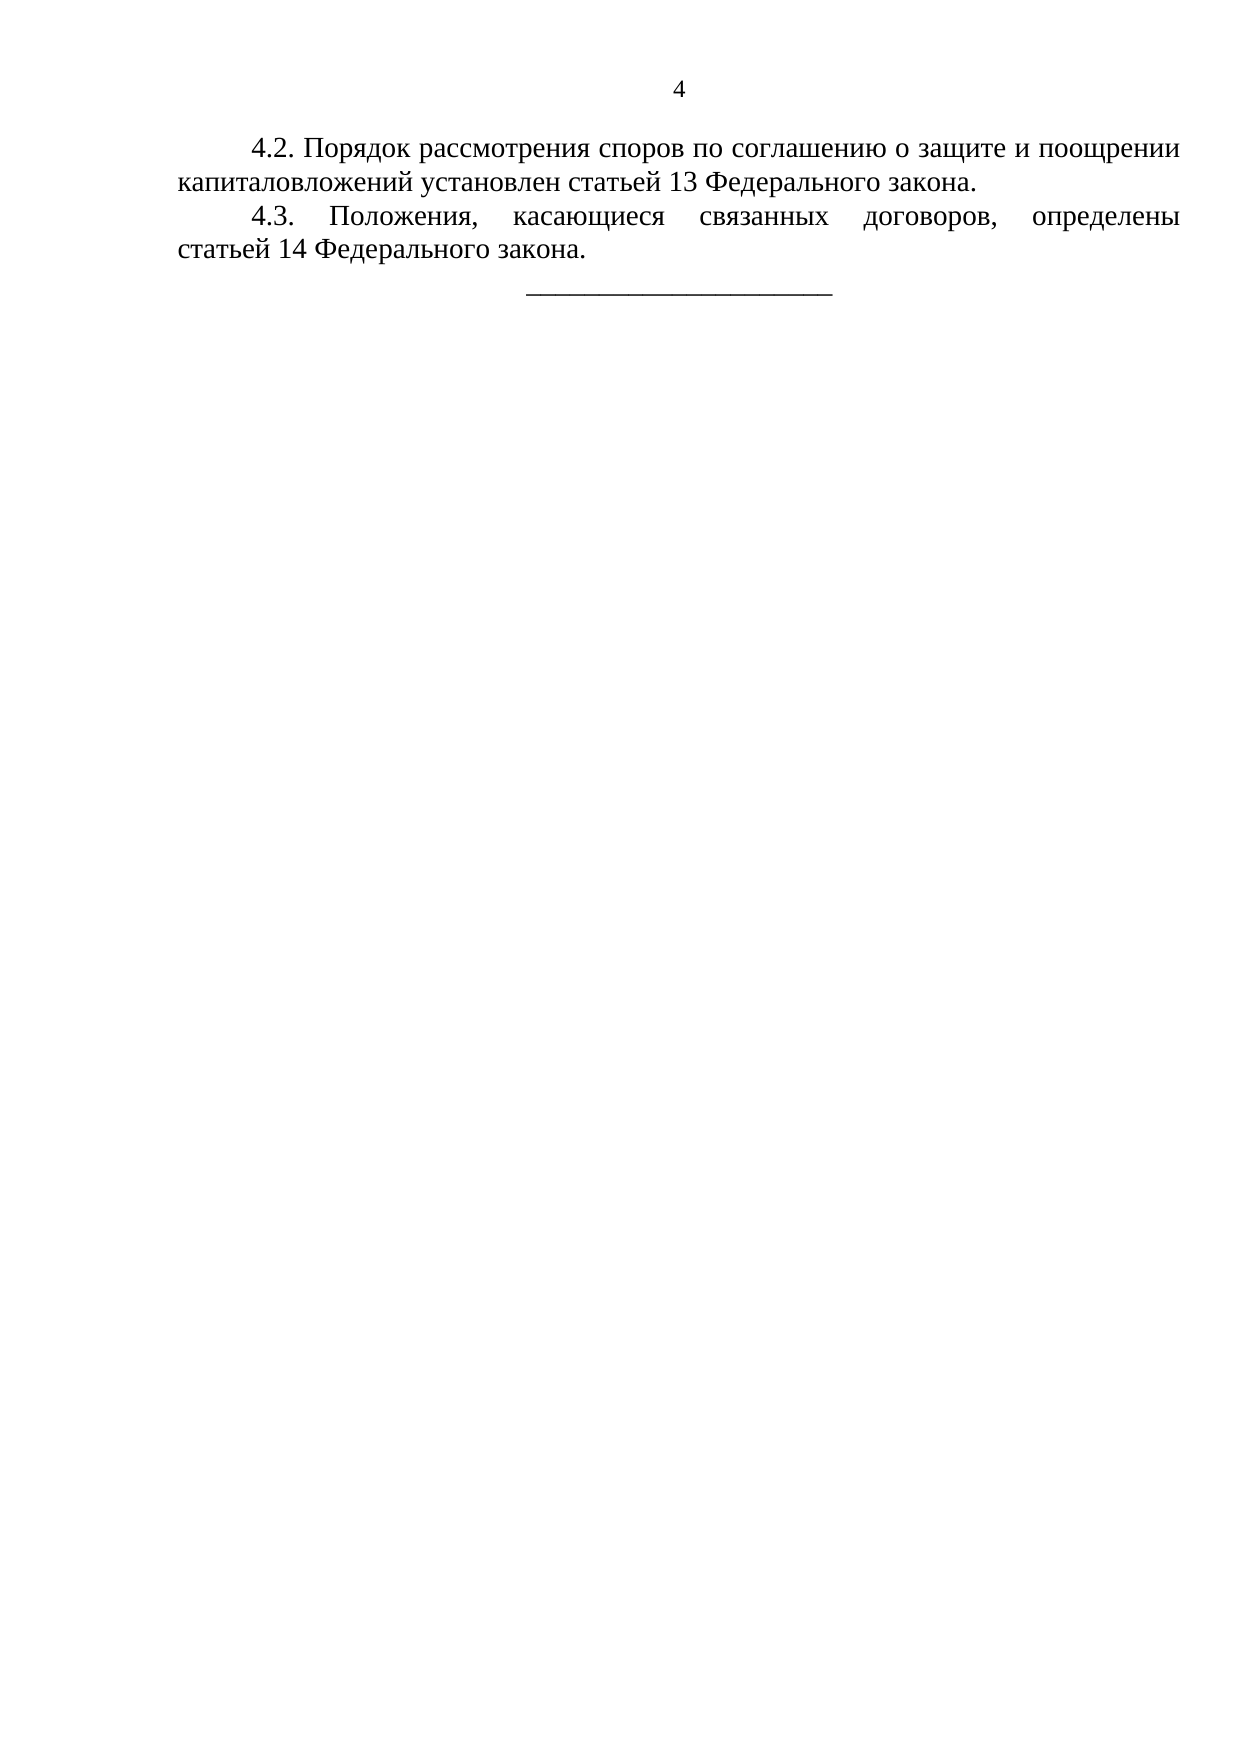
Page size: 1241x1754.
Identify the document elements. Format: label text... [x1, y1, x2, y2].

text 4.2. Порядок рассмотрения споров по соглашению о защите и поощрении капиталовложений установлен статьей 13 Федерального закона. [177, 131, 1181, 198]
text _____________________ [177, 265, 1181, 298]
text 4.3. Положения, касающиеся связанных договоров, определены статьей 14 Федерального закона. [177, 198, 1181, 265]
